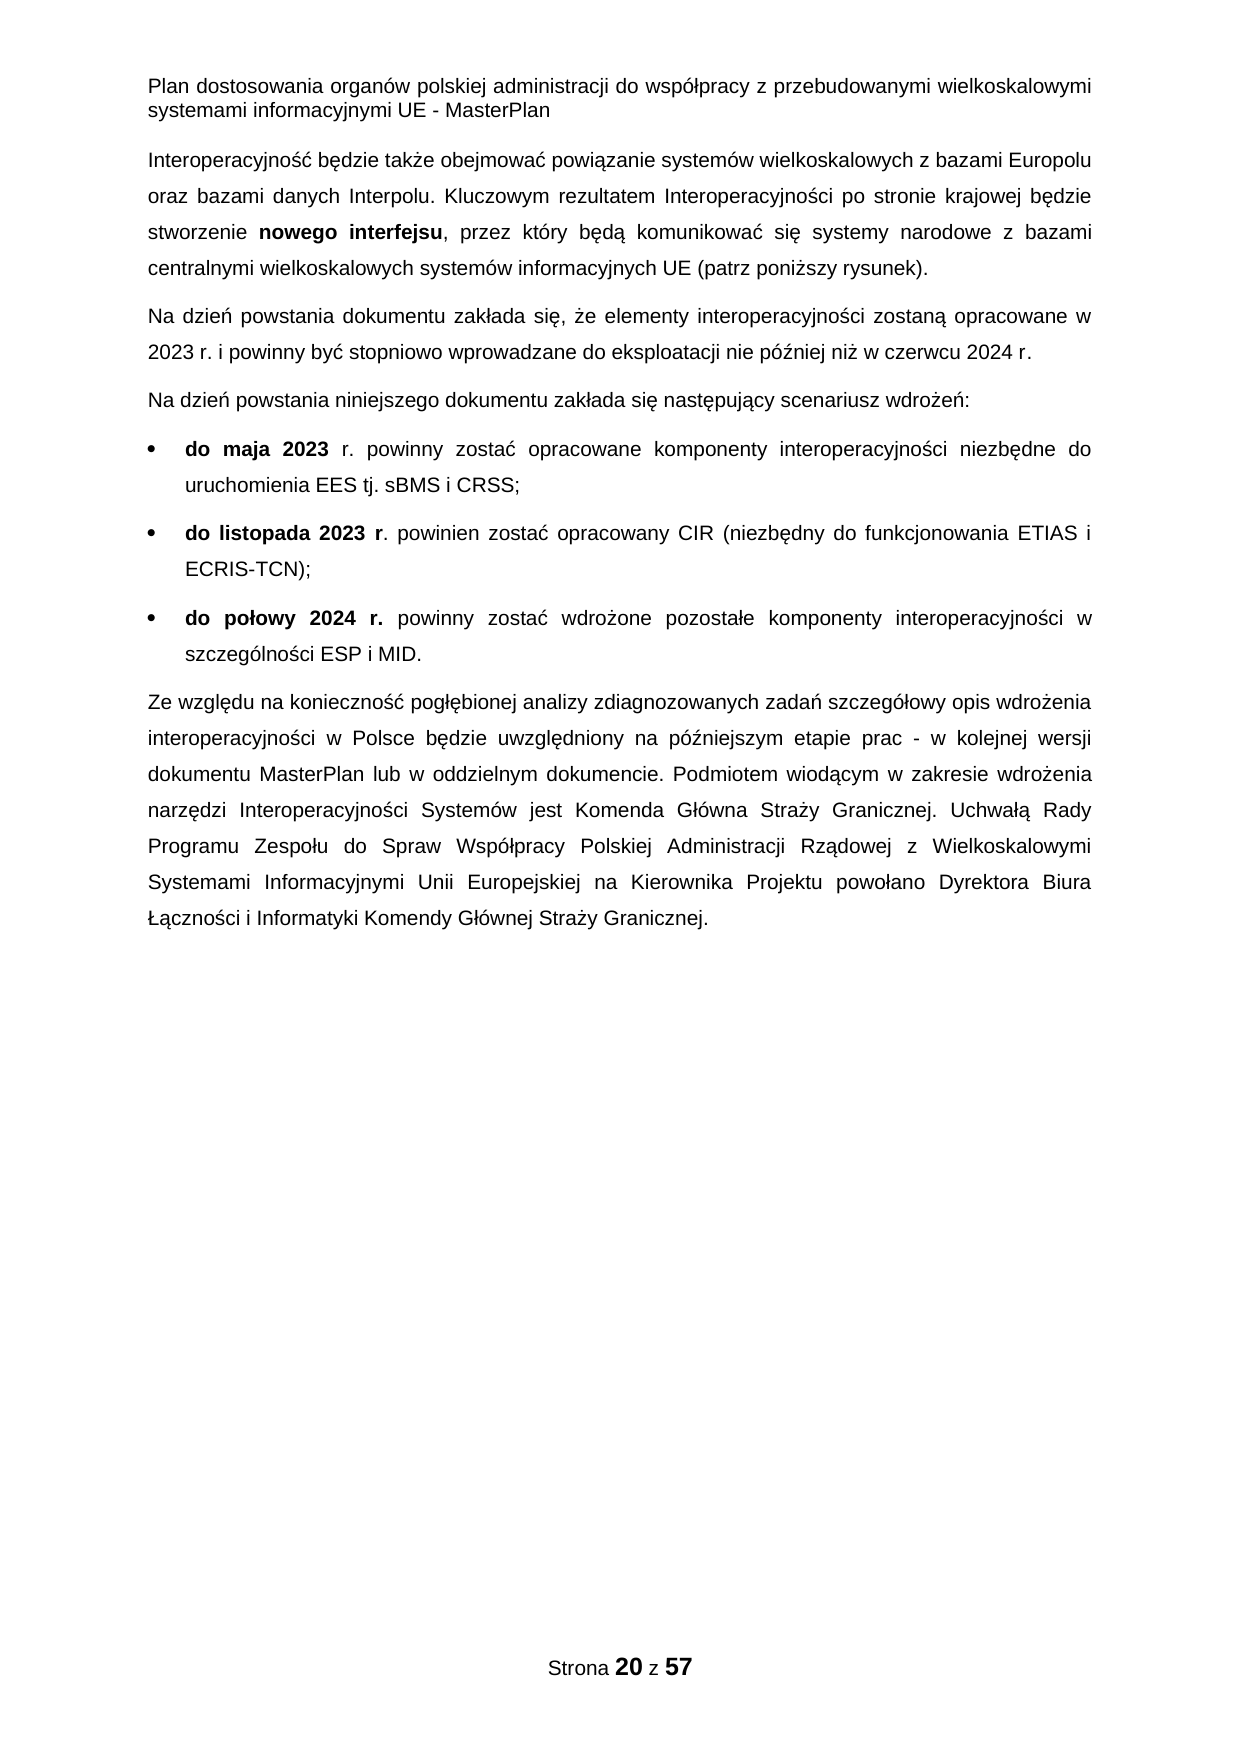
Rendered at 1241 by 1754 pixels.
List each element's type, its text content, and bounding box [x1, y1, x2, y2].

text Na dzień powstania niniejszego dokumentu zakłada się następujący scenariusz wdrożeń: [148, 388, 1093, 412]
list do połowy 2024 r. powinny zostać wdrożone pozostałe komponenty interoperacyjności w szczególności ESP i MID. [148, 606, 1093, 666]
text Interoperacyjność będzie także obejmować powiązanie systemów wielkoskalowych z bazami Europolu oraz bazami danych Interpolu. Kluczowym rezultatem Interoperacyjności po stronie krajowej będzie stworzenie nowego interfejsu, przez który będą komunikować się systemy narodowe z bazami centralnymi wielkoskalowych systemów informacyjnych UE (patrz poniższy rysunek). [148, 148, 1093, 279]
text Ze względu na konieczność pogłębionej analizy zdiagnozowanych zadań szczegółowy opis wdrożenia interoperacyjności w Polsce będzie uwzględniony na późniejszym etapie prac - w kolejnej wersji dokumentu MasterPlan lub w oddzielnym dokumencie. Podmiotem wiodącym w zakresie wdrożenia narzędzi Interoperacyjności Systemów jest Komenda Główna Straży Granicznej. Uchwałą Rady Programu Zespołu do Spraw Współpracy Polskiej Administracji Rządowej z Wielkoskalowymi Systemami Informacyjnymi Unii Europejskiej na Kierownika Projektu powołano Dyrektora Biura Łączności i Informatyki Komendy Głównej Straży Granicznej. [148, 690, 1093, 930]
text Na dzień powstania dokumentu zakłada się, że elementy interoperacyjności zostaną opracowane w 2023 r. i powinny być stopniowo wprowadzane do eksploatacji nie później niż w czerwcu 2024 r. [148, 304, 1093, 364]
list do listopada 2023 r. powinien zostać opracowany CIR (niezbędny do funkcjonowania ETIAS i ECRIS-TCN); [148, 521, 1093, 581]
list do maja 2023 r. powinny zostać opracowane komponenty interoperacyjności niezbędne do uruchomienia EES tj. sBMS i CRSS; [148, 437, 1093, 497]
